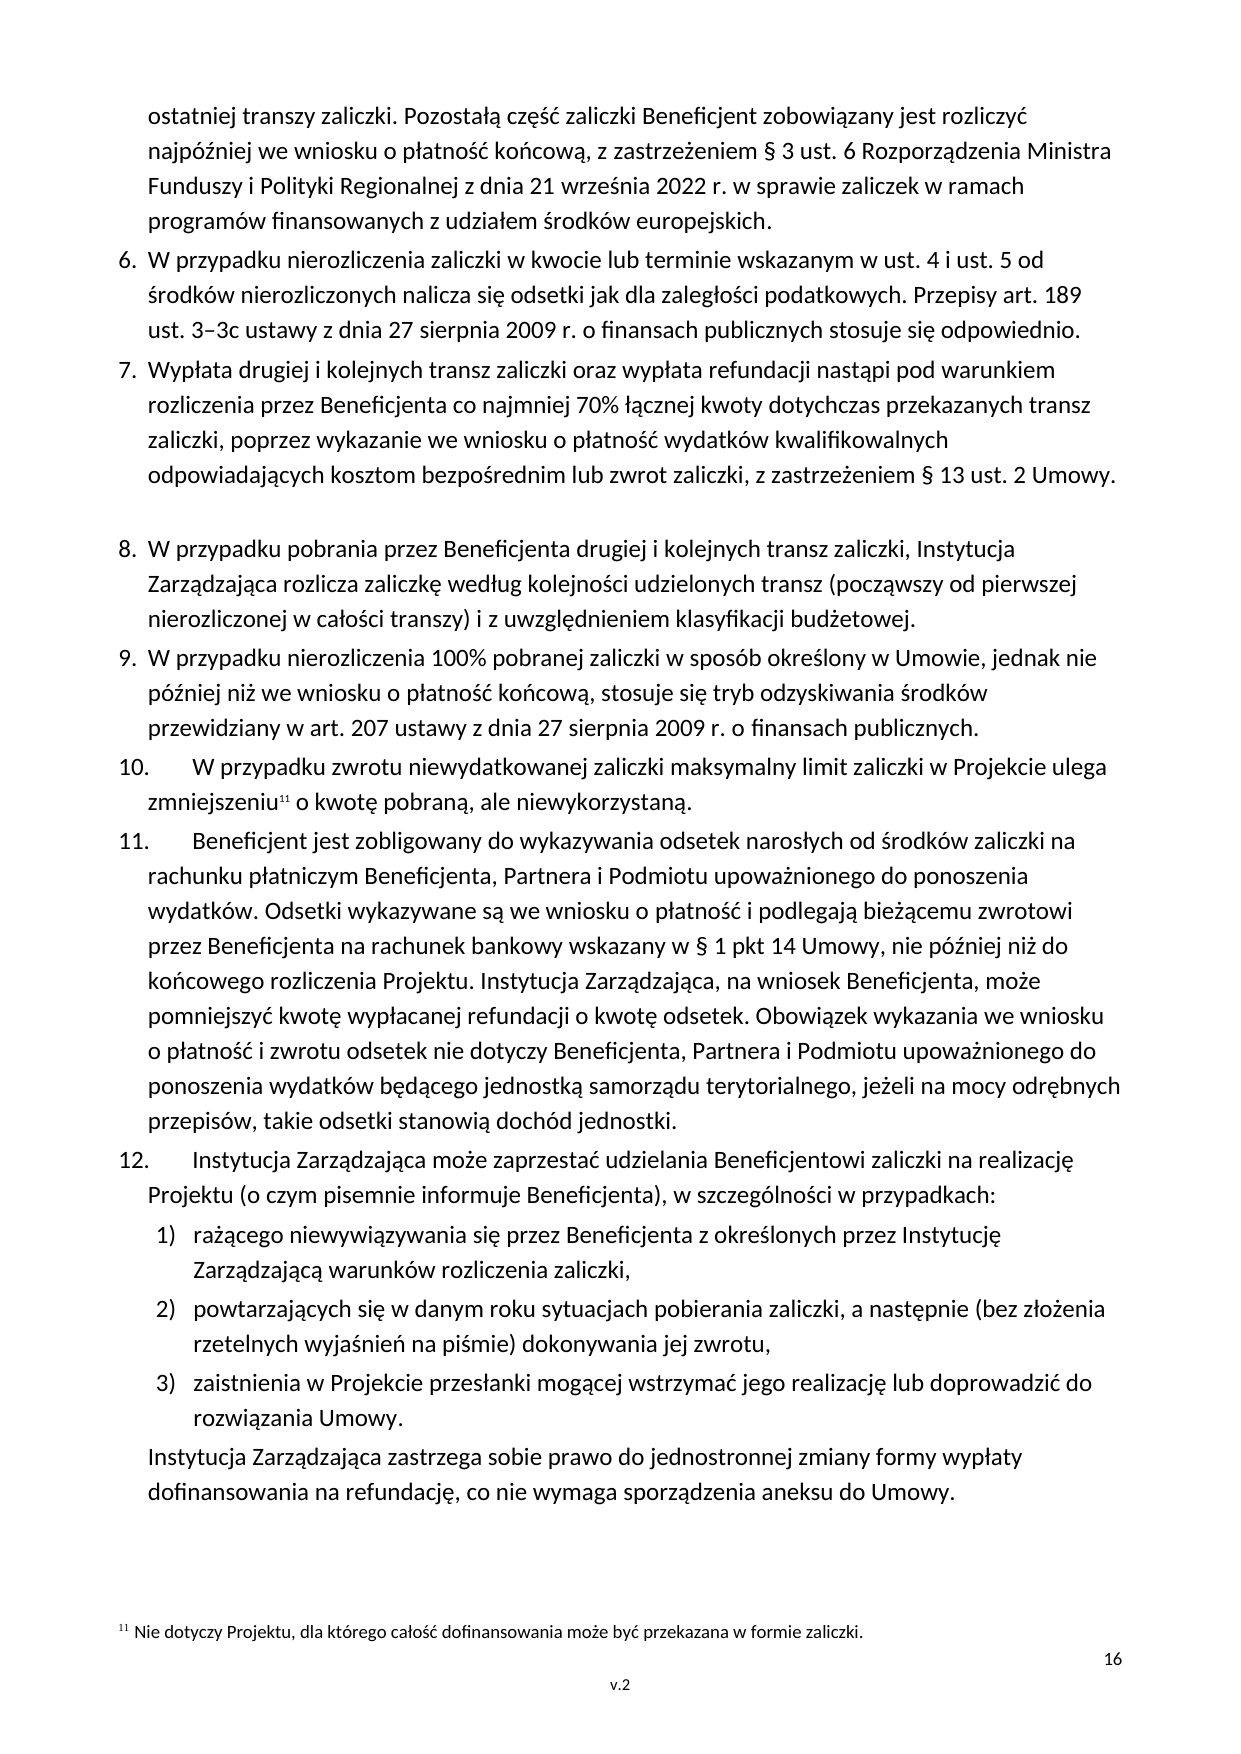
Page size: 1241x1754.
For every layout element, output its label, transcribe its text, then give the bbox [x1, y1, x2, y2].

list Beneficjent jest zobligowany do wykazywania odsetek narosłych od środków zaliczki na rachunku płatniczym Beneficjenta, Partnera i Podmiotu upoważnionego do ponoszenia wydatków. Odsetki wykazywane są we wniosku o płatność i podlegają bieżącemu zwrotowi przez Beneficjenta na rachunek bankowy wskazany w § 1 pkt 14 Umowy, nie później niż do końcowego rozliczenia Projektu. Instytucja Zarządzająca, na wniosek Beneficjenta, może pomniejszyć kwotę wypłacanej refundacji o kwotę odsetek. Obowiązek wykazania we wniosku o płatność i zwrotu odsetek nie dotyczy Beneficjenta, Partnera i Podmiotu upoważnionego do ponoszenia wydatków będącego jednostką samorządu terytorialnego, jeżeli na mocy odrębnych przepisów, takie odsetki stanowią dochód jednostki. [118, 825, 1122, 1136]
list Instytucja Zarządzająca może zaprzestać udzielania Beneficjentowi zaliczki na realizację Projektu (o czym pisemnie informuje Beneficjenta), w szczególności w przypadkach: [118, 1144, 1122, 1210]
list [118, 100, 1122, 236]
list W przypadku pobrania przez Beneficjenta drugiej i kolejnych transz zaliczki, Instytucja Zarządzająca rozlicza zaliczkę według kolejności udzielonych transz (począwszy od pierwszej nierozliczonej w całości transzy) i z uwzględnieniem klasyfikacji budżetowej. [118, 533, 1122, 633]
text Instytucja Zarządzająca zastrzega sobie prawo do jednostronnej zmiany formy wypłaty dofinansowania na refundację, co nie wymaga sporządzenia aneksu do Umowy. [148, 1441, 1122, 1507]
list W przypadku nierozliczenia zaliczki w kwocie lub terminie wskazanym w ust. 4 i ust. 5 od środków nierozliczonych nalicza się odsetki jak dla zaległości podatkowych. Przepisy art. 189 ust. 3–3c ustawy z dnia 27 sierpnia 2009 r. o finansach publicznych stosuje się odpowiednio. [118, 244, 1122, 345]
list powtarzających się w danym roku sytuacjach pobierania zaliczki, a następnie (bez złożenia rzetelnych wyjaśnień na piśmie) dokonywania jej zwrotu, [156, 1293, 1122, 1358]
list W przypadku zwrotu niewydatkowanej zaliczki maksymalny limit zaliczki w Projekcie ulega zmniejszeniu o kwotę pobraną, ale niewykorzystaną. [118, 751, 1122, 817]
list rażącego niewywiązywania się przez Beneficjenta z określonych przez Instytucję Zarządzającą warunków rozliczenia zaliczki, [156, 1219, 1122, 1284]
list Wypłata drugiej i kolejnych transz zaliczki oraz wypłata refundacji nastąpi pod warunkiem rozliczenia przez Beneficjenta co najmniej 70% łącznej kwoty dotychczas przekazanych transz zaliczki, poprzez wykazanie we wniosku o płatność wydatków kwalifikowalnych odpowiadających kosztom bezpośrednim lub zwrot zaliczki, z zastrzeżeniem § 13 ust. 2 Umowy. [118, 354, 1122, 524]
list zaistnienia w Projekcie przesłanki mogącej wstrzymać jego realizację lub doprowadzić do rozwiązania Umowy. [156, 1367, 1122, 1433]
list W przypadku nierozliczenia 100% pobranej zaliczki w sposób określony w Umowie, jednak nie później niż we wniosku o płatność końcową, stosuje się tryb odzyskiwania środków przewidziany w art. 207 ustawy z dnia 27 sierpnia 2009 r. o finansach publicznych. [118, 642, 1122, 743]
